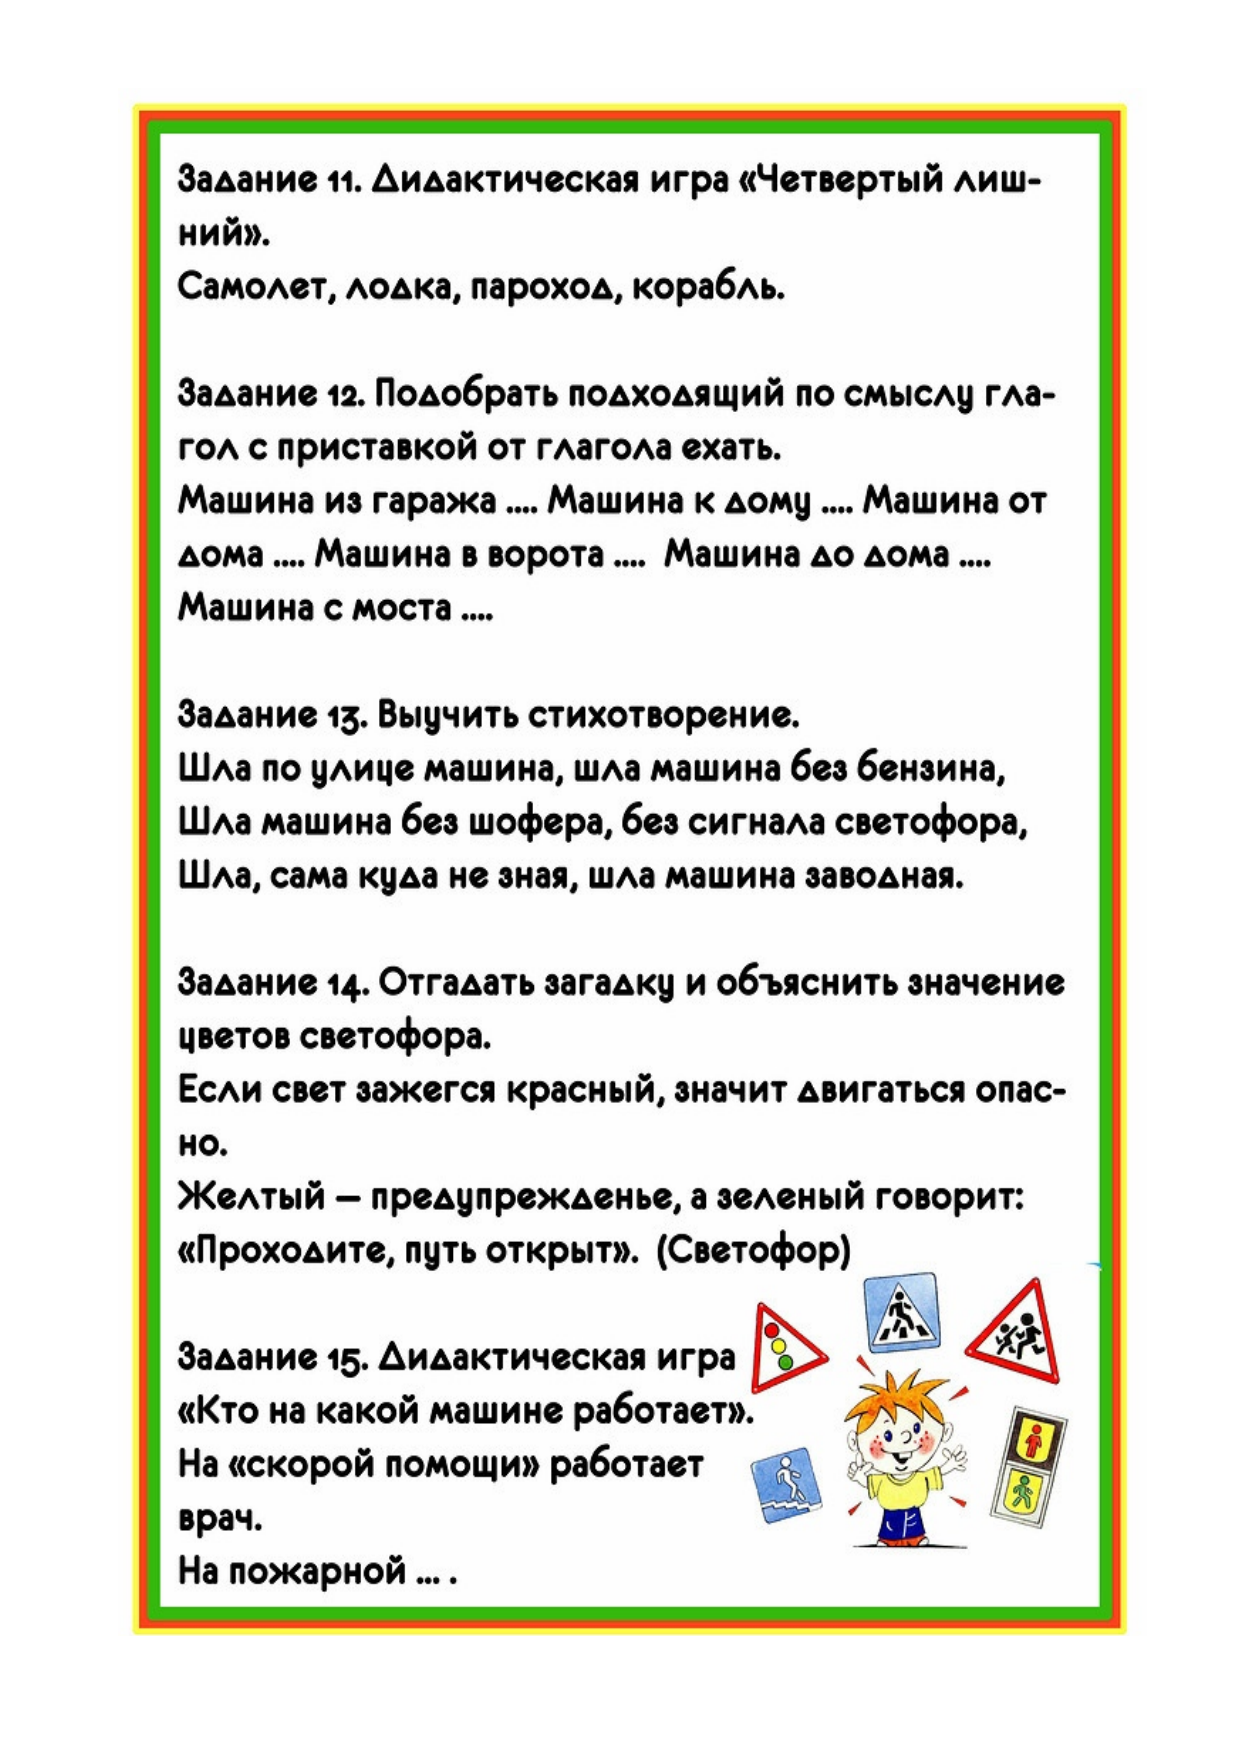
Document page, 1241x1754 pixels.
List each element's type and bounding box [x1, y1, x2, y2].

picture [118, 88, 1147, 1636]
